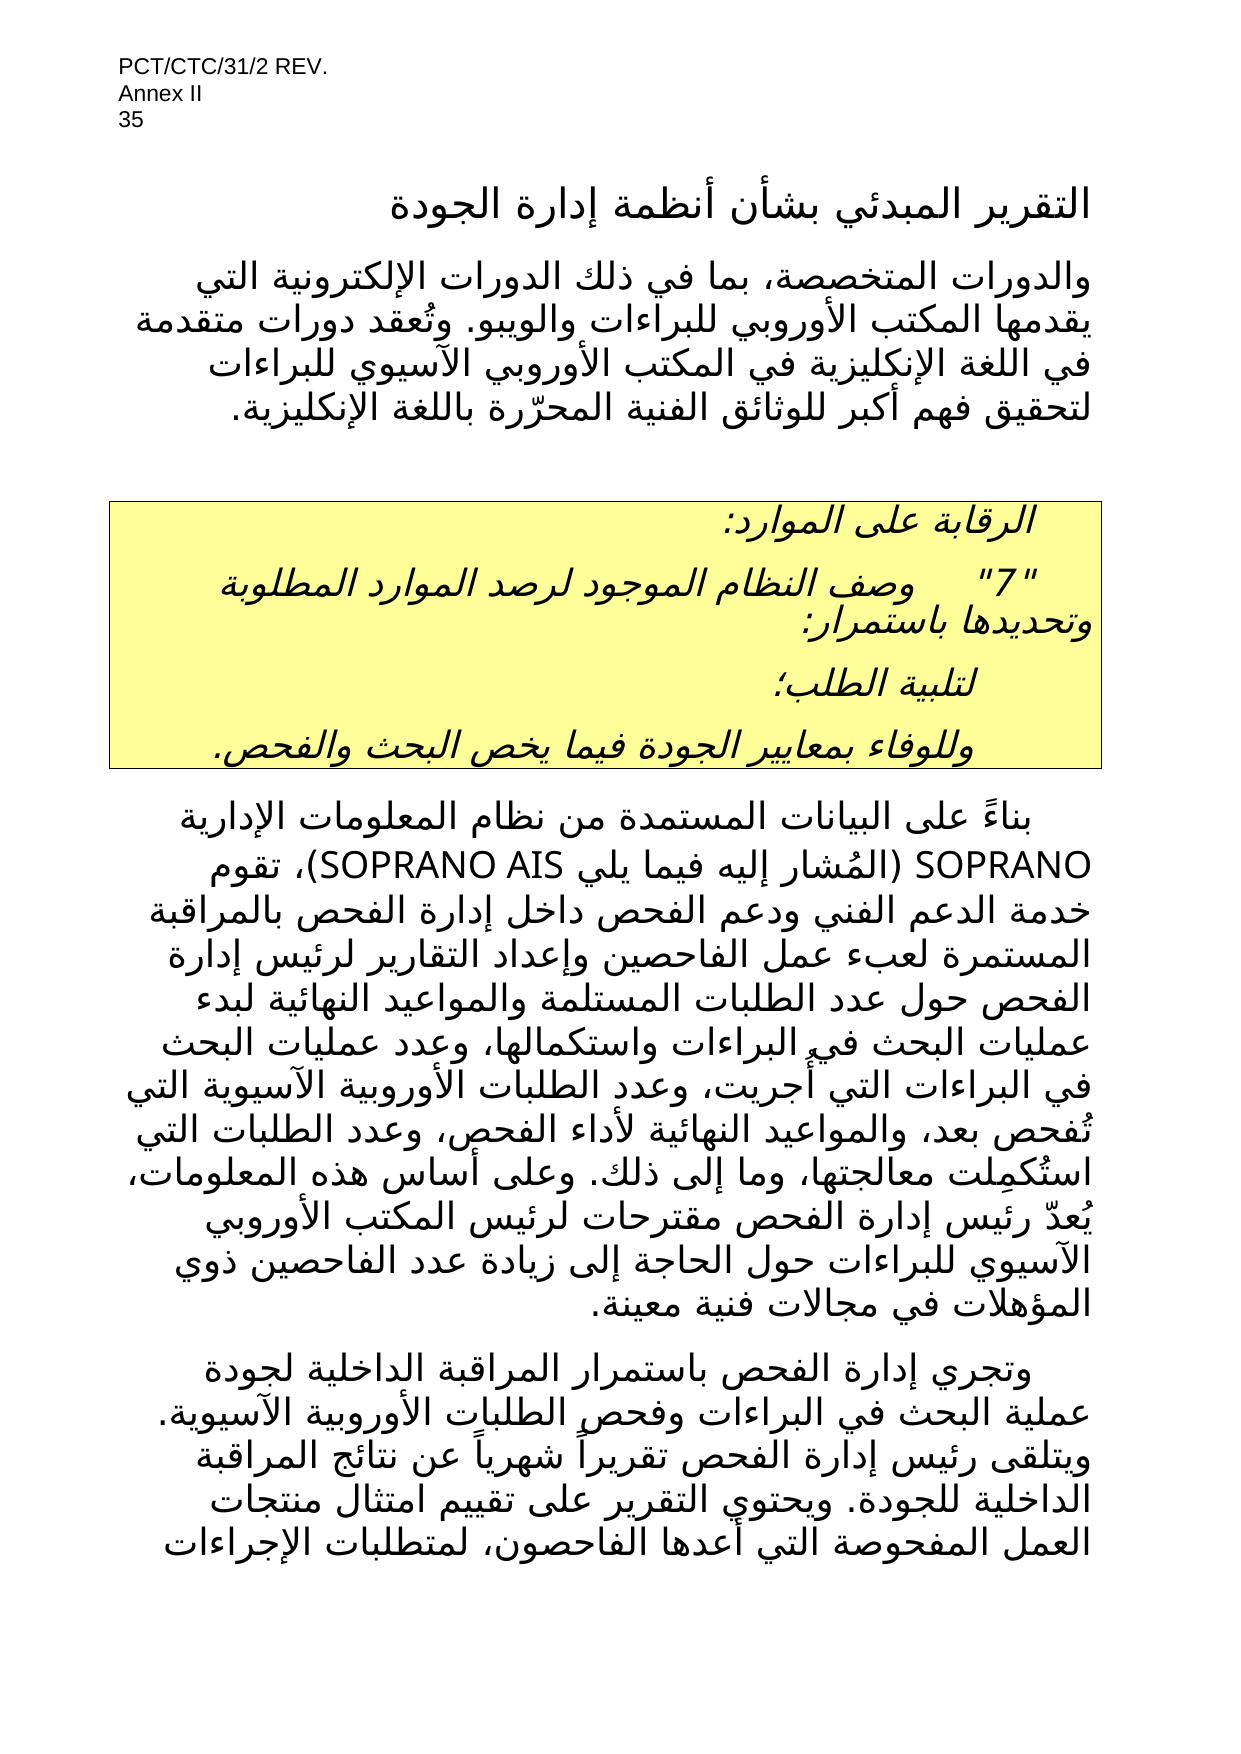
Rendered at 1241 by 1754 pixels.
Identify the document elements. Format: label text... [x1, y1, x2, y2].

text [118, 1346, 1092, 1565]
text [118, 254, 1092, 429]
text لتلبية الطلب؛ [110, 663, 1101, 704]
text بناءً على البيانات المستمدة من نظام المعلومات الإدارية SOPRANO (المُشار إليه فيما يلي SOPRANO AIS)، تقوم خدمة الدعم الفني ودعم الفحص داخل إدارة الفحص بالمراقبة المستمرة لعبء عمل الفاحصين وإعداد التقارير لرئيس إدارة الفحص حول عدد الطلبات المستلمة والمواعيد النهائية لبدء عمليات البحث في البراءات واستكمالها، وعدد عمليات البحث في البراءات التي أُجريت، وعدد الطلبات الأوروبية الآسيوية التي تُفحص بعد، والمواعيد النهائية لأداء الفحص، وعدد الطلبات التي استُكمِلت معالجتها، وما إلى ذلك. وعلى أساس هذه المعلومات، يُعدّ رئيس إدارة الفحص مقترحات لرئيس المكتب الأوروبي الآسيوي للبراءات حول الحاجة إلى زيادة عدد الفاحصين ذوي المؤهلات في مجالات فنية معينة. [118, 794, 1092, 1326]
text الرقابة على الموارد: [110, 502, 1101, 541]
text وللوفاء بمعايير الجودة فيما يخص البحث والفحص. [110, 726, 1101, 768]
text "7" وصف النظام الموجود لرصد الموارد المطلوبة وتحديدها باستمرار: [110, 563, 1101, 641]
